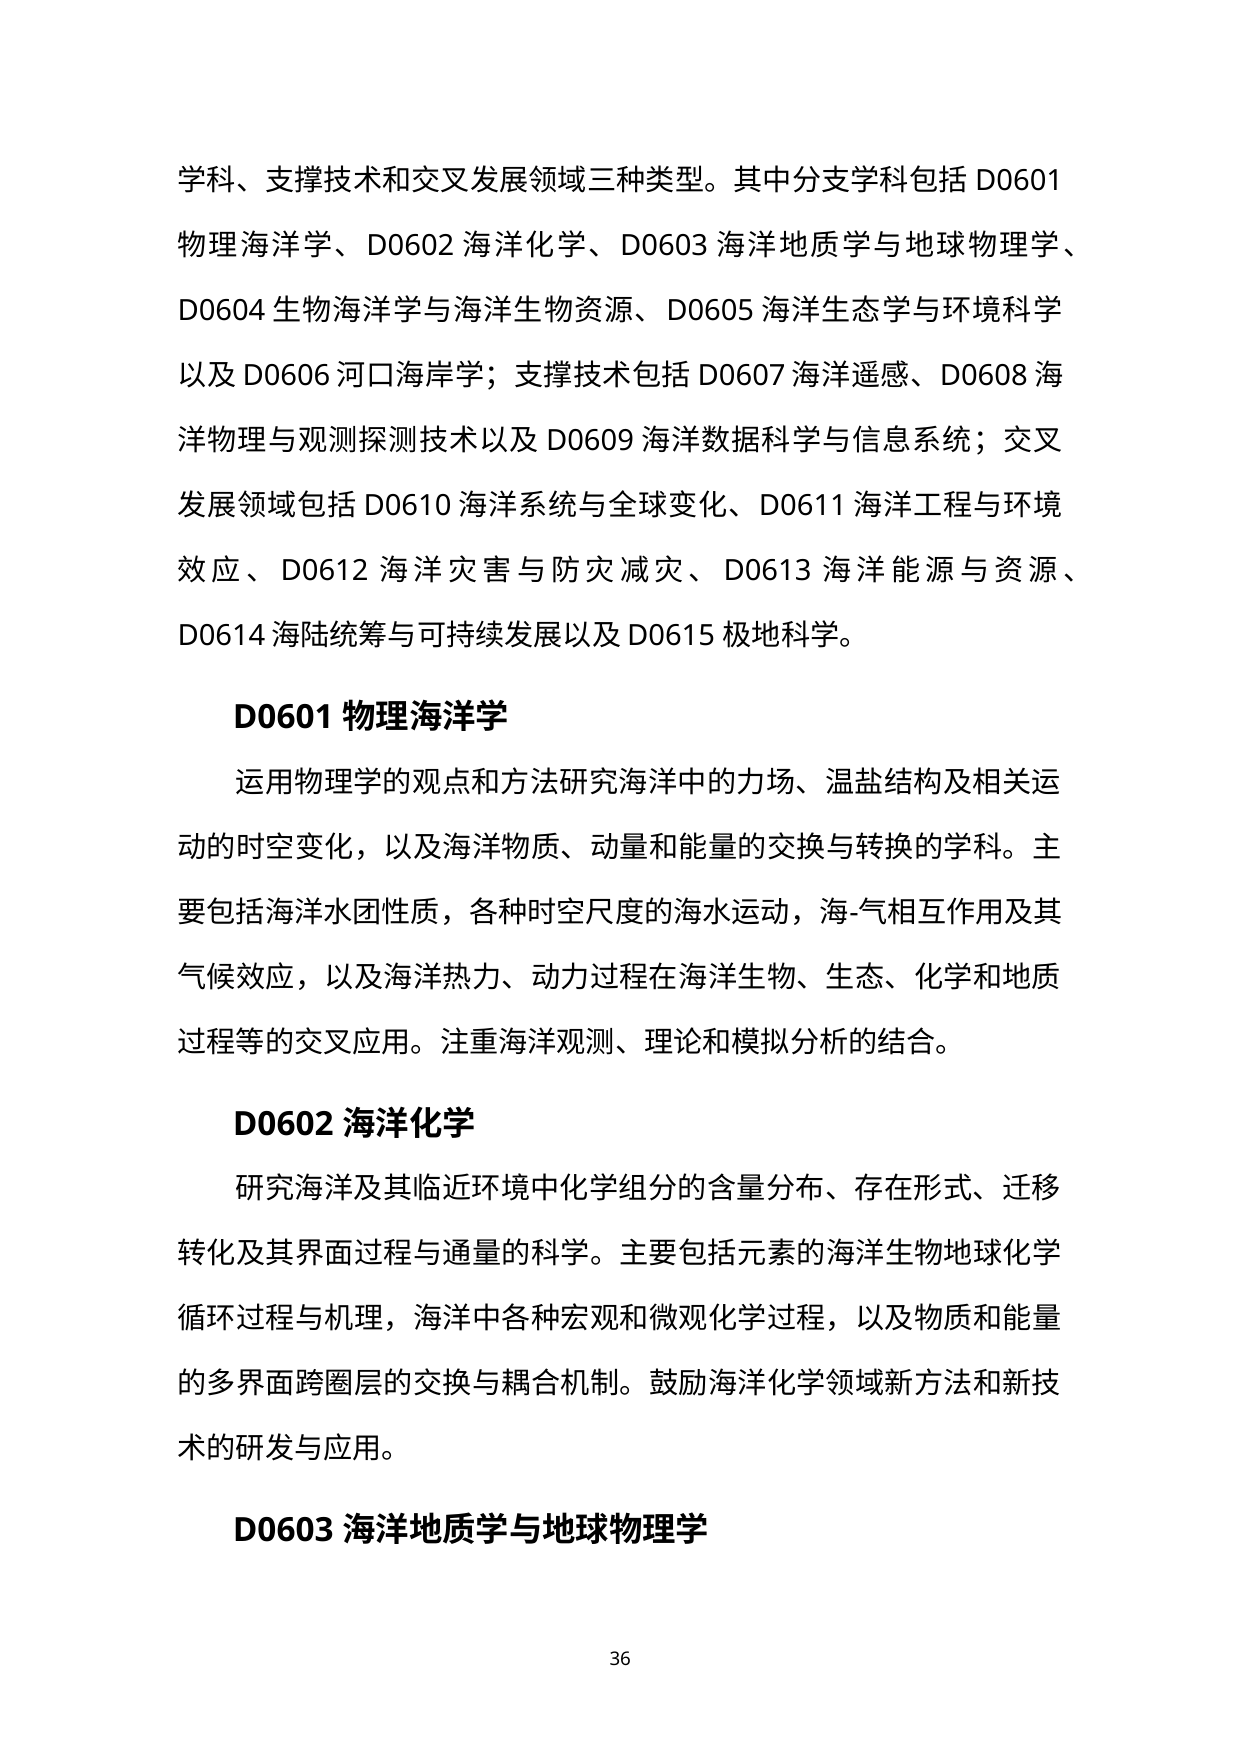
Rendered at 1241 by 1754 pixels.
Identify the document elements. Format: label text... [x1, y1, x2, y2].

text D0602 海洋化学 [233, 1088, 1063, 1153]
text 研究海洋及其临近环境中化学组分的含量分布、存在形式、迁移转化及其界面过程与通量的科学。主要包括元素的海洋生物地球化学循环过程与机理，海洋中各种宏观和微观化学过程，以及物质和能量的多界面跨圈层的交换与耦合机制。鼓励海洋化学领域新方法和新技术的研发与应用。 [177, 1153, 1063, 1478]
text D0601 物理海洋学 [233, 682, 1063, 747]
text 运用物理学的观点和方法研究海洋中的力场、温盐结构及相关运动的时空变化，以及海洋物质、动量和能量的交换与转换的学科。主要包括海洋水团性质，各种时空尺度的海水运动，海-气相互作用及其气候效应，以及海洋热力、动力过程在海洋生物、生态、化学和地质过程等的交叉应用。注重海洋观测、理论和模拟分析的结合。 [177, 747, 1063, 1072]
text D0603 海洋地质学与地球物理学 [233, 1494, 1063, 1559]
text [177, 146, 1063, 666]
